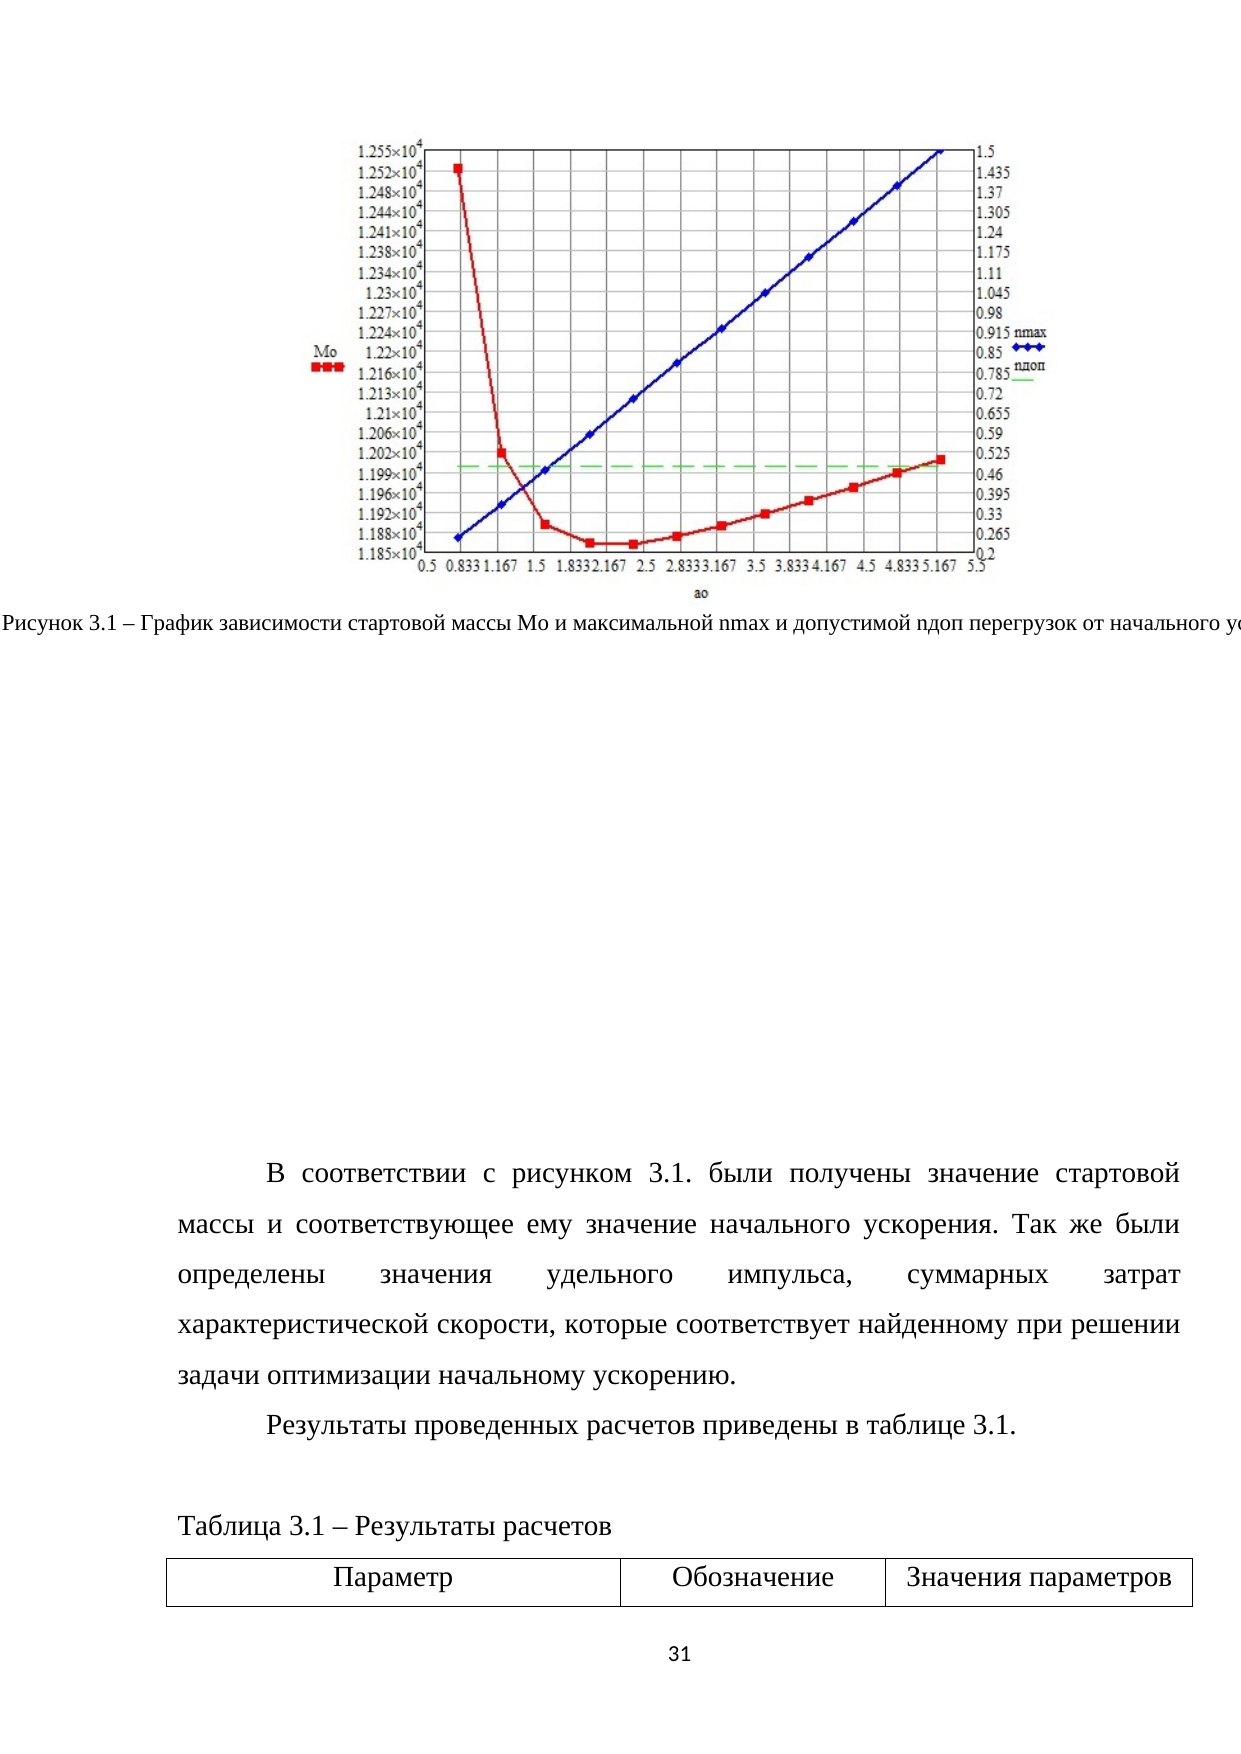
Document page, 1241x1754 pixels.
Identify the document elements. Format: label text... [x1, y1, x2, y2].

table_header Обозначение [621, 1559, 885, 1606]
text Результаты проведенных расчетов приведены в таблице 3.1. [177, 1407, 1181, 1441]
table_header Значения параметров [886, 1559, 1192, 1606]
picture [300, 119, 1058, 610]
table_header Параметр [167, 1559, 620, 1606]
text В соответствии с рисунком 3.1. были получены значение стартовой массы и соответствующее ему значение начального ускорения. Так же были определены значения удельного импульса, суммарных затрат характеристической скорости, которые соответствует найденному при решении задачи оптимизации начальному ускорению. [177, 1156, 1181, 1390]
text Таблица 3.1 – Результаты расчетов [177, 1508, 1181, 1541]
